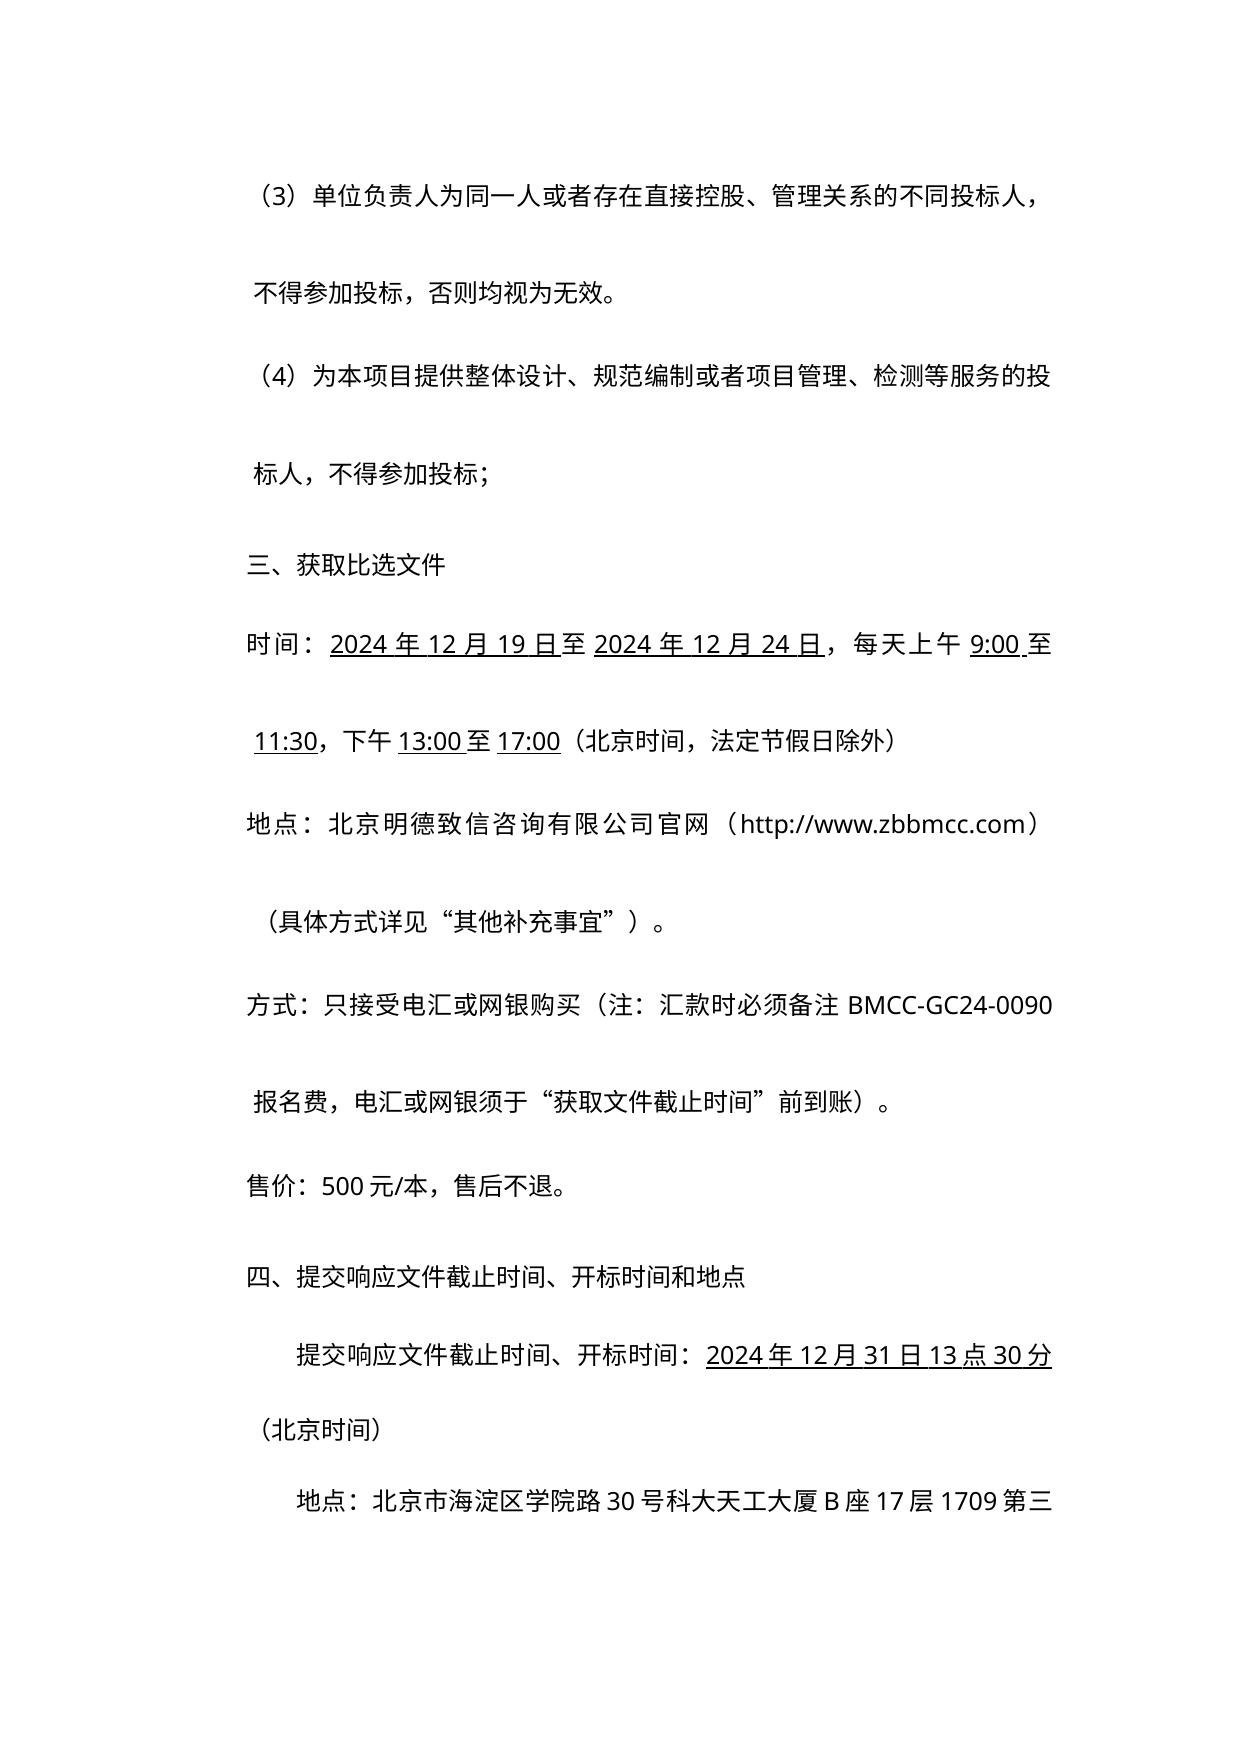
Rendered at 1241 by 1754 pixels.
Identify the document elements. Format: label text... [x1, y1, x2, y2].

text （4）为本项目提供整体设计、规范编制或者项目管理、检测等服务的投标人，不得参加投标； [246, 342, 1053, 505]
text 地点：北京明德致信咨询有限公司官网（http://www.zbbmcc.com）（具体方式详见“其他补充事宜”）。 [246, 790, 1053, 953]
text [246, 1467, 1053, 1532]
subtitle 四、提交响应文件截止时间、开标时间和地点 [246, 1243, 1053, 1308]
text 售价：500元/本，售后不退。 [246, 1152, 1053, 1217]
text （3）单位负责人为同一人或者存在直接控股、管理关系的不同投标人，不得参加投标，否则均视为无效。 [246, 162, 1053, 324]
text 时间：2024年12月19日至2024年12月24日，每天上午9:00至11:30，下午13:00至17:00（北京时间，法定节假日除外） [246, 610, 1053, 772]
subtitle 三、获取比选文件 [246, 531, 1053, 596]
text 提交响应文件截止时间、开标时间：2024年12月31日13点30分（北京时间） [246, 1321, 1053, 1461]
text 方式：只接受电汇或网银购买（注：汇款时必须备注BMCC-GC24-0090报名费，电汇或网银须于“获取文件截止时间”前到账）。 [246, 971, 1053, 1133]
